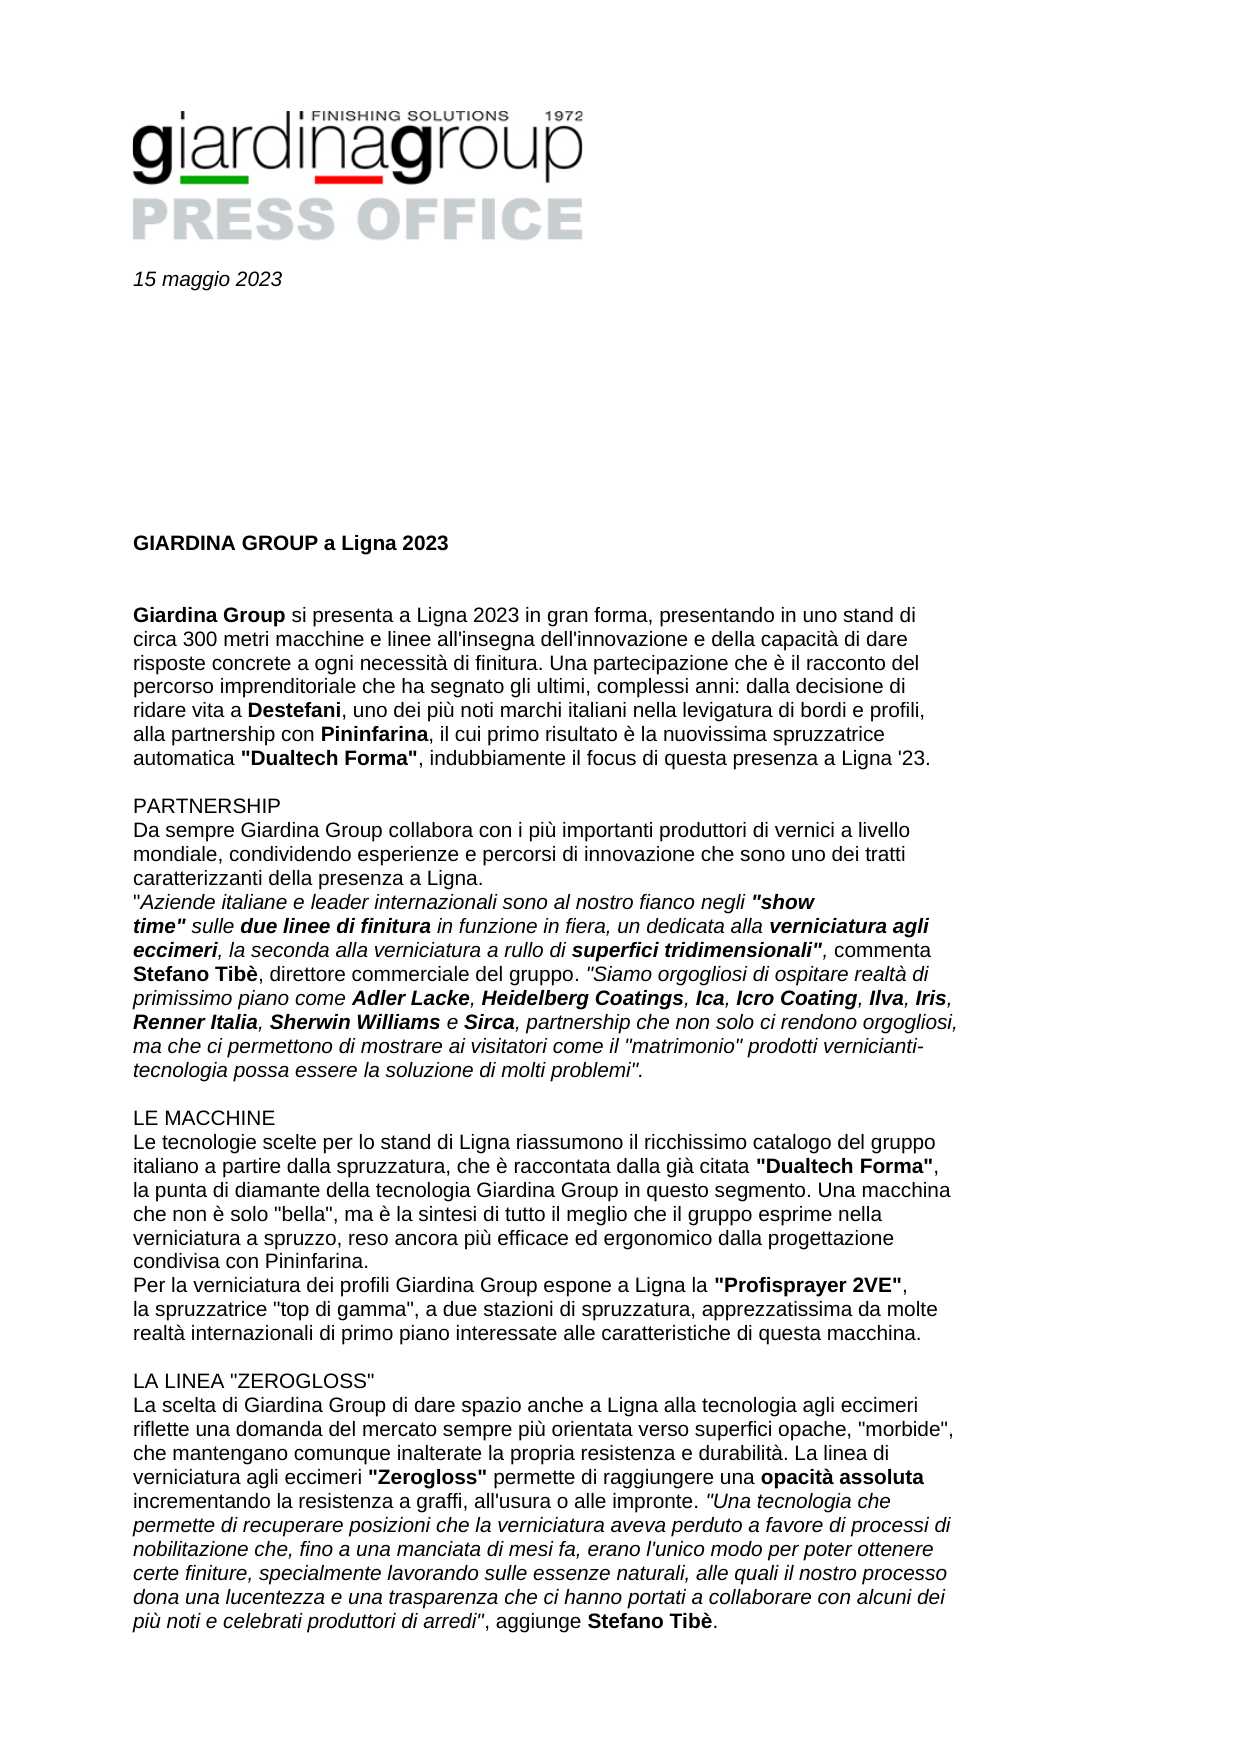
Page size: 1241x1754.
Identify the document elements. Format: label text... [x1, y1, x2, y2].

text Giardina Group si presenta a Ligna 2023 in gran forma, presentando in uno stand di circa 300 metri macchine e linee all'insegna dell'innovazione e della capacità di dare risposte concrete a ogni necessità di finitura. Una partecipazione che è il racconto del percorso imprenditoriale che ha segnato gli ultimi, complessi anni: dalla decisione di ridare vita a Destefani, uno dei più noti marchi italiani nella levigatura di bordi e profili, alla partnership con Pininfarina, il cui primo risultato è la nuovissima spruzzatrice automatica "Dualtech Forma", indubbiamente il focus di questa presenza a Ligna '23. [133, 602, 960, 770]
text LE MACCHINE [133, 1106, 960, 1129]
text Le tecnologie scelte per lo stand di Ligna riassumono il ricchissimo catalogo del gruppo italiano a partire dalla spruzzatura, che è raccontata dalla già citata "Dualtech Forma", la punta di diamante della tecnologia Giardina Group in questo segmento. Una macchina che non è solo "bella", ma è la sintesi di tutto il meglio che il gruppo esprime nella verniciatura a spruzzo, reso ancora più efficace ed ergonomico dalla progettazione condivisa con Pininfarina. [133, 1129, 960, 1273]
text "Aziende italiane e leader internazionali sono al nostro fianco negli "show time" sulle due linee di finitura in funzione in fiera, un dedicata alla verniciatura agli eccimeri, la seconda alla verniciatura a rullo di superfici tridimensionali", commenta Stefano Tibè, direttore commerciale del gruppo. "Siamo orgogliosi di ospitare realtà di primissimo piano come Adler Lacke, Heidelberg Coatings, Ica, Icro Coating, Ilva, Iris, Renner Italia, Sherwin Williams e Sirca, partnership che non solo ci rendono orgogliosi, ma che ci permettono di mostrare ai visitatori come il "matrimonio" prodotti vernicianti-tecnologia possa essere la soluzione di molti problemi". [133, 890, 960, 1082]
text PARTNERSHIP [133, 794, 960, 818]
picture [132, 111, 583, 244]
text 15 maggio 2023 [133, 267, 960, 291]
text Da sempre Giardina Group collabora con i più importanti produttori di vernici a livello mondiale, condividendo esperienze e percorsi di innovazione che sono uno dei tratti caratterizzanti della presenza a Ligna. [133, 818, 960, 890]
text Per la verniciatura dei profili Giardina Group espone a Ligna la "Profisprayer 2VE", la spruzzatrice "top di gamma", a due stazioni di spruzzatura, apprezzatissima da molte realtà internazionali di primo piano interessate alle caratteristiche di questa macchina. [133, 1273, 960, 1345]
text GIARDINA GROUP a Ligna 2023 [133, 531, 960, 554]
text La scelta di Giardina Group di dare spazio anche a Ligna alla tecnologia agli eccimeri riflette una domanda del mercato sempre più orientata verso superfici opache, "morbide", che mantengano comunque inalterate la propria resistenza e durabilità. La linea di verniciatura agli eccimeri "Zerogloss" permette di raggiungere una opacità assoluta incrementando la resistenza a graffi, all'usura o alle impronte. "Una tecnologia che permette di recuperare posizioni che la verniciatura aveva perduto a favore di processi di nobilitazione che, fino a una manciata di mesi fa, erano l'unico modo per poter ottenere certe finiture, specialmente lavorando sulle essenze naturali, alle quali il nostro processo dona una lucentezza e una trasparenza che ci hanno portati a collaborare con alcuni dei più noti e celebrati produttori di arredi", aggiunge Stefano Tibè. [133, 1393, 960, 1633]
text LA LINEA "ZEROGLOSS" [133, 1369, 960, 1393]
